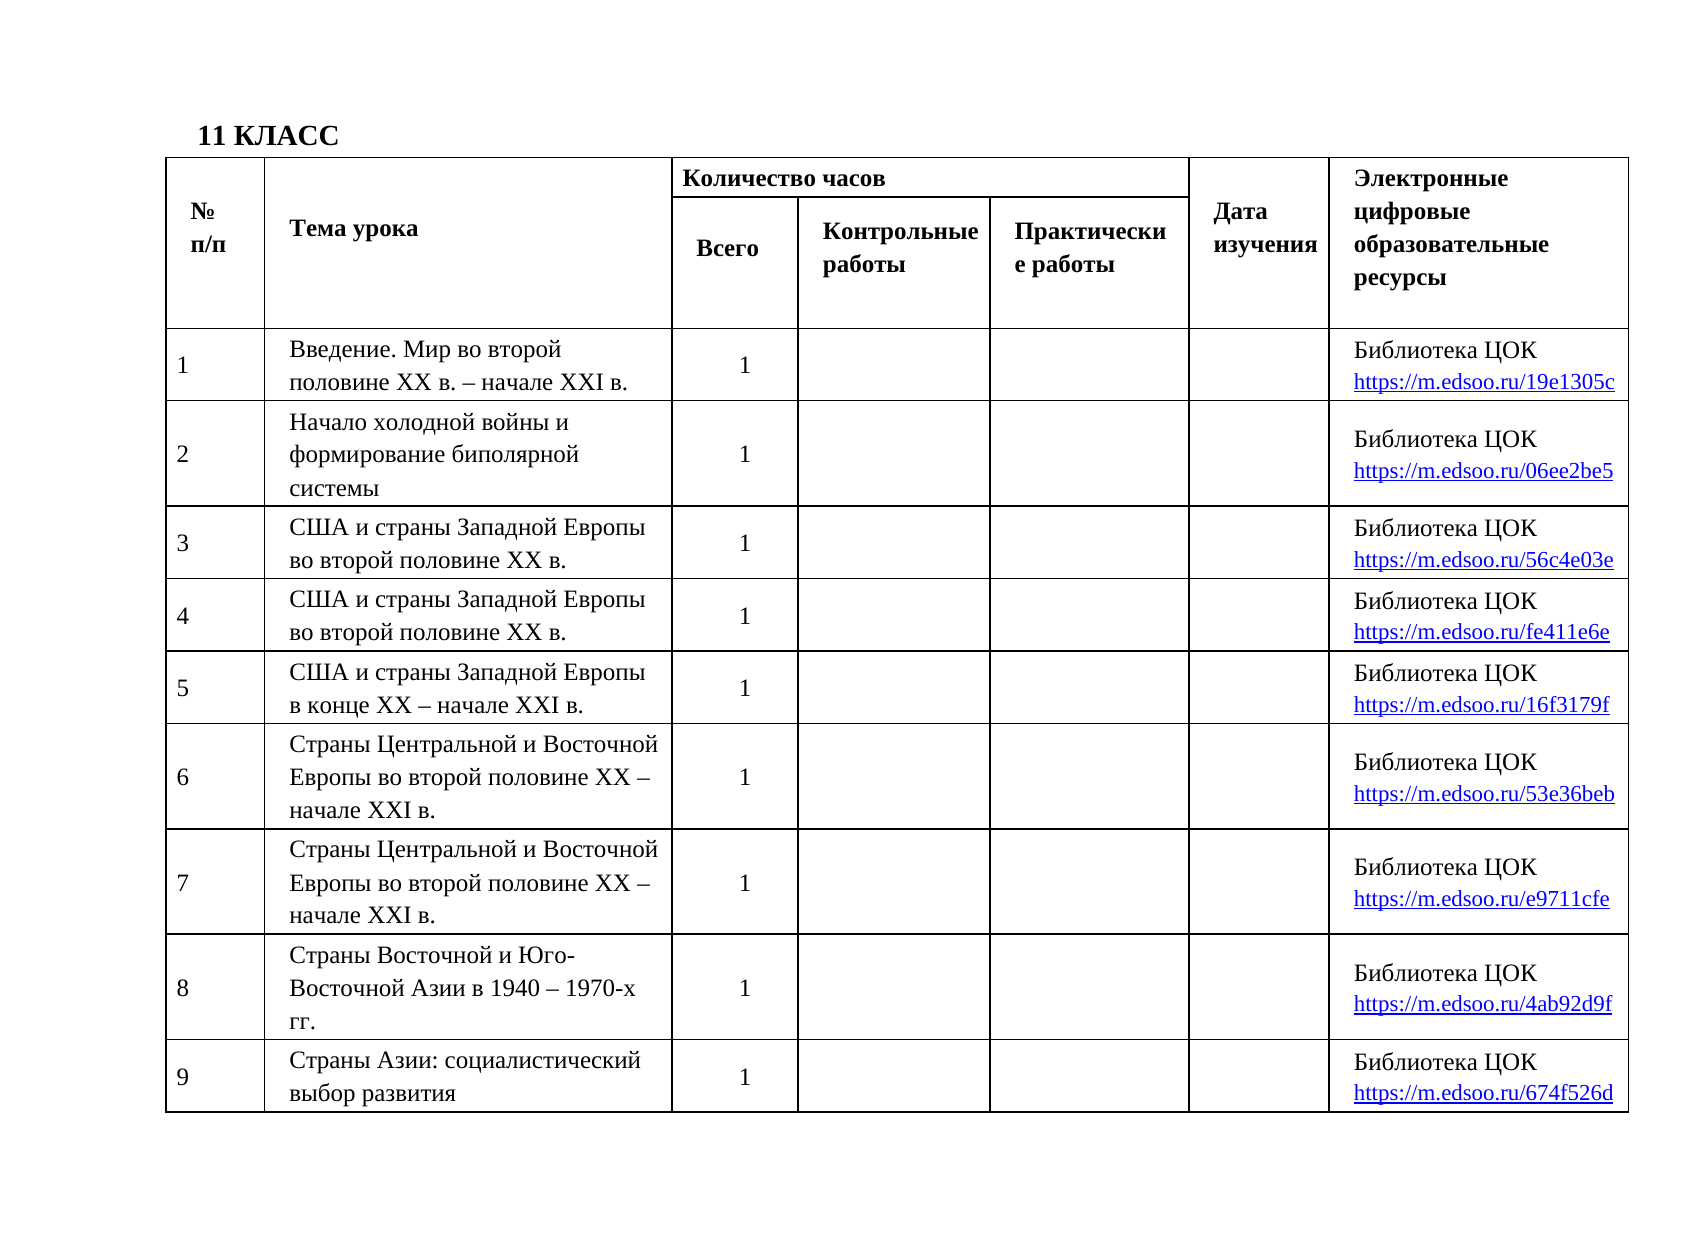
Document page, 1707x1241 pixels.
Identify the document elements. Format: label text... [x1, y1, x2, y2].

table_cell [991, 652, 1188, 722]
table_cell Библиотека ЦОК https://m.edsoo.ru/fe411e6e [1330, 579, 1628, 650]
table_cell 9 [167, 1040, 264, 1111]
table_cell [1190, 724, 1328, 828]
table_cell 1 [673, 652, 797, 722]
table_cell 1 [673, 507, 797, 578]
table_cell Контрольные работы [799, 198, 989, 327]
table_cell 1 [673, 329, 797, 400]
table_cell [799, 579, 989, 650]
table_cell [1190, 401, 1328, 505]
table_cell [799, 507, 989, 578]
table_cell Страны Восточной и Юго-Восточной Азии в 1940 – 1970-х гг. [265, 935, 671, 1039]
table_header Количество часов [673, 158, 1188, 196]
table_cell 6 [167, 724, 264, 828]
table_cell [799, 935, 989, 1039]
table_cell 1 [673, 579, 797, 650]
table_cell Начало холодной войны и формирование биполярной системы [265, 401, 671, 505]
table_cell США и страны Западной Европы во второй половине ХХ в. [265, 579, 671, 650]
table_cell [1190, 830, 1328, 933]
table_cell Библиотека ЦОК https://m.edsoo.ru/19e1305c [1330, 329, 1628, 400]
table_header Дата изучения [1190, 158, 1328, 327]
table_cell [799, 724, 989, 828]
table_cell [1190, 652, 1328, 722]
table_cell 3 [167, 507, 264, 578]
table_cell Библиотека ЦОК https://m.edsoo.ru/16f3179f [1330, 652, 1628, 722]
table_cell Библиотека ЦОК https://m.edsoo.ru/e9711cfe [1330, 830, 1628, 933]
table_cell 1 [673, 830, 797, 933]
table_cell [991, 579, 1188, 650]
table_header Тема урока [265, 158, 671, 327]
text 11 КЛАСС [190, 118, 1618, 152]
table_cell 1 [673, 724, 797, 828]
table_cell Библиотека ЦОК https://m.edsoo.ru/4ab92d9f [1330, 935, 1628, 1039]
table_cell США и страны Западной Европы в конце ХХ – начале XXI в. [265, 652, 671, 722]
table_cell Библиотека ЦОК https://m.edsoo.ru/53e36beb [1330, 724, 1628, 828]
table_cell [991, 401, 1188, 505]
table_cell Введение. Мир во второй половине XX в. – начале XXI в. [265, 329, 671, 400]
table_cell Библиотека ЦОК https://m.edsoo.ru/674f526d [1330, 1040, 1628, 1111]
table_cell [991, 1040, 1188, 1111]
table_cell 1 [167, 329, 264, 400]
table_cell [799, 830, 989, 933]
table_cell Всего [673, 198, 797, 327]
table_cell Практические работы [991, 198, 1188, 327]
table_cell 2 [167, 401, 264, 505]
table_cell [799, 329, 989, 400]
table_cell Библиотека ЦОК https://m.edsoo.ru/06ee2be5 [1330, 401, 1628, 505]
table_cell Библиотека ЦОК https://m.edsoo.ru/56c4e03e [1330, 507, 1628, 578]
table_cell [991, 507, 1188, 578]
table_cell 1 [673, 401, 797, 505]
table_cell Страны Азии: социалистический выбор развития [265, 1040, 671, 1111]
table_cell [799, 1040, 989, 1111]
table_cell [1190, 507, 1328, 578]
table_cell США и страны Западной Европы во второй половине ХХ в. [265, 507, 671, 578]
table_cell 1 [673, 1040, 797, 1111]
table_cell 4 [167, 579, 264, 650]
table_header Электронные цифровые образовательные ресурсы [1330, 158, 1628, 327]
table_cell [1190, 1040, 1328, 1111]
table_cell 7 [167, 830, 264, 933]
table_cell [1190, 579, 1328, 650]
table_cell [1190, 935, 1328, 1039]
table_cell [991, 724, 1188, 828]
table_cell Страны Центральной и Восточной Европы во второй половине ХХ – начале ХХI в. [265, 724, 671, 828]
table_cell 1 [673, 935, 797, 1039]
table_cell [1190, 329, 1328, 400]
table_cell [991, 830, 1188, 933]
table_cell [991, 935, 1188, 1039]
table_cell [991, 329, 1188, 400]
table_cell 8 [167, 935, 264, 1039]
table_cell [799, 652, 989, 722]
table_cell Страны Центральной и Восточной Европы во второй половине ХХ – начале ХХI в. [265, 830, 671, 933]
table_cell [799, 401, 989, 505]
table_header № п/п [167, 158, 264, 327]
table_cell 5 [167, 652, 264, 722]
